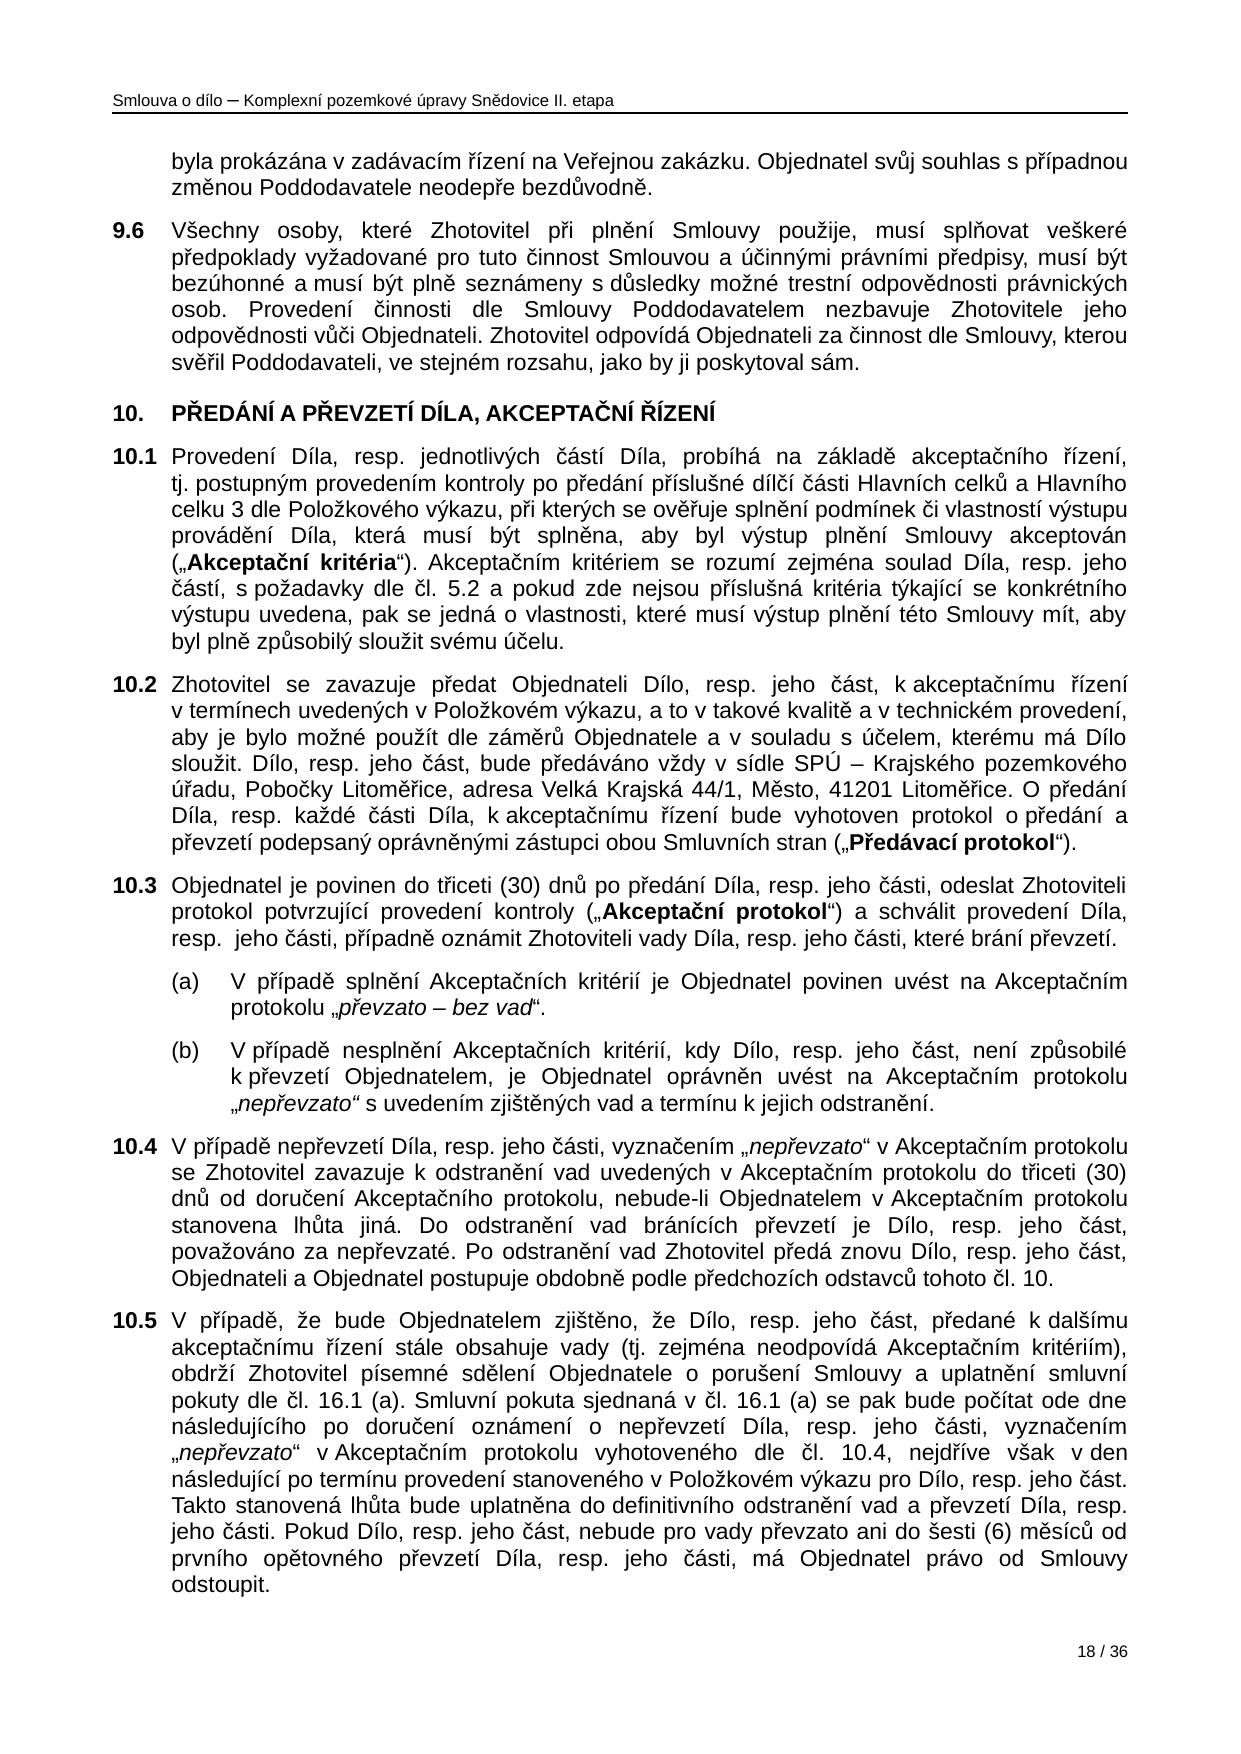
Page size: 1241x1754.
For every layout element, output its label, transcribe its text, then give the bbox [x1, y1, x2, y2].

text V případě nepřevzetí Díla, resp. jeho části, vyznačením „nepřevzato“ v Akceptačním protokolu se Zhotovitel zavazuje k odstranění vad uvedených v Akceptačním protokolu do třiceti (30) dnů od doručení Akceptačního protokolu, nebude-li Objednatelem v Akceptačním protokolu stanovena lhůta jiná. Do odstranění vad bránících převzetí je Dílo, resp. jeho část, považováno za nepřevzaté. Po odstranění vad Zhotovitel předá znovu Dílo, resp. jeho část, Objednateli a Objednatel postupuje obdobně podle předchozích odstavců tohoto čl. 10. [112, 1133, 1128, 1291]
text V případě, že bude Objednatelem zjištěno, že Dílo, resp. jeho část, předané k dalšímu akceptačnímu řízení stále obsahuje vady (tj. zejména neodpovídá Akceptačním kritériím), obdrží Zhotovitel písemné sdělení Objednatele o porušení Smlouvy a uplatnění smluvní pokuty dle čl. 16.1 (a). Smluvní pokuta sjednaná v čl. 16.1 (a) se pak bude počítat ode dne následujícího po doručení oznámení o nepřevzetí Díla, resp. jeho části, vyznačením „nepřevzato“ v Akceptačním protokolu vyhotoveného dle čl. 10.4, nejdříve však v den následující po termínu provedení stanoveného v Položkovém výkazu pro Dílo, resp. jeho část. Takto stanovená lhůta bude uplatněna do definitivního odstranění vad a převzetí Díla, resp. jeho části. Pokud Dílo, resp. jeho část, nebude pro vady převzato ani do šesti (6) měsíců od prvního opětovného převzetí Díla, resp. jeho části, má Objednatel právo od Smlouvy odstoupit. [112, 1307, 1128, 1597]
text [112, 148, 1128, 200]
text Předání a převzetí Díla, Akceptační řízení [112, 400, 1128, 427]
text Objednatel je povinen do třiceti (30) dnů po předání Díla, resp. jeho části, odeslat Zhotoviteli protokol potvrzující provedení kontroly („Akceptační protokol“) a schválit provedení Díla, resp. jeho části, případně oznámit Zhotoviteli vady Díla, resp. jeho části, které brání převzetí. [112, 872, 1128, 951]
list V případě nesplnění Akceptačních kritérií, kdy Dílo, resp. jeho část, není způsobilé k převzetí Objednatelem, je Objednatel oprávněn uvést na Akceptačním protokolu „nepřevzato“ s uvedením zjištěných vad a termínu k jejich odstranění. [171, 1037, 1128, 1116]
list V případě splnění Akceptačních kritérií je Objednatel povinen uvést na Akceptačním protokolu „převzato – bez vad“. [171, 968, 1128, 1020]
text Provedení Díla, resp. jednotlivých částí Díla, probíhá na základě akceptačního řízení, tj. postupným provedením kontroly po předání příslušné dílčí části Hlavních celků a Hlavního celku 3 dle Položkového výkazu, při kterých se ověřuje splnění podmínek či vlastností výstupu provádění Díla, která musí být splněna, aby byl výstup plnění Smlouvy akceptován („Akceptační kritéria“). Akceptačním kritériem se rozumí zejména soulad Díla, resp. jeho částí, s požadavky dle čl. 5.2 a pokud zde nejsou příslušná kritéria týkající se konkrétního výstupu uvedena, pak se jedná o vlastnosti, které musí výstup plnění této Smlouvy mít, aby byl plně způsobilý sloužit svému účelu. [112, 443, 1128, 654]
text Všechny osoby, které Zhotovitel při plnění Smlouvy použije, musí splňovat veškeré předpoklady vyžadované pro tuto činnost Smlouvou a účinnými právními předpisy, musí být bezúhonné a musí být plně seznámeny s důsledky možné trestní odpovědnosti právnických osob. Provedení činnosti dle Smlouvy Poddodavatelem nezbavuje Zhotovitele jeho odpovědnosti vůči Objednateli. Zhotovitel odpovídá Objednateli za činnost dle Smlouvy, kterou svěřil Poddodavateli, ve stejném rozsahu, jako by ji poskytoval sám. [112, 217, 1128, 375]
text Zhotovitel se zavazuje předat Objednateli Dílo, resp. jeho část, k akceptačnímu řízení v termínech uvedených v Položkovém výkazu, a to v takové kvalitě a v technickém provedení, aby je bylo možné použít dle záměrů Objednatele a v souladu s účelem, kterému má Dílo sloužit. Dílo, resp. jeho část, bude předáváno vždy v sídle SPÚ – Krajského pozemkového úřadu, Pobočky Litoměřice, adresa Velká Krajská 44/1, Město, 41201 Litoměřice. O předání Díla, resp. každé části Díla, k akceptačnímu řízení bude vyhotoven protokol o předání a převzetí podepsaný oprávněnými zástupci obou Smluvních stran („Předávací protokol“). [112, 671, 1128, 855]
